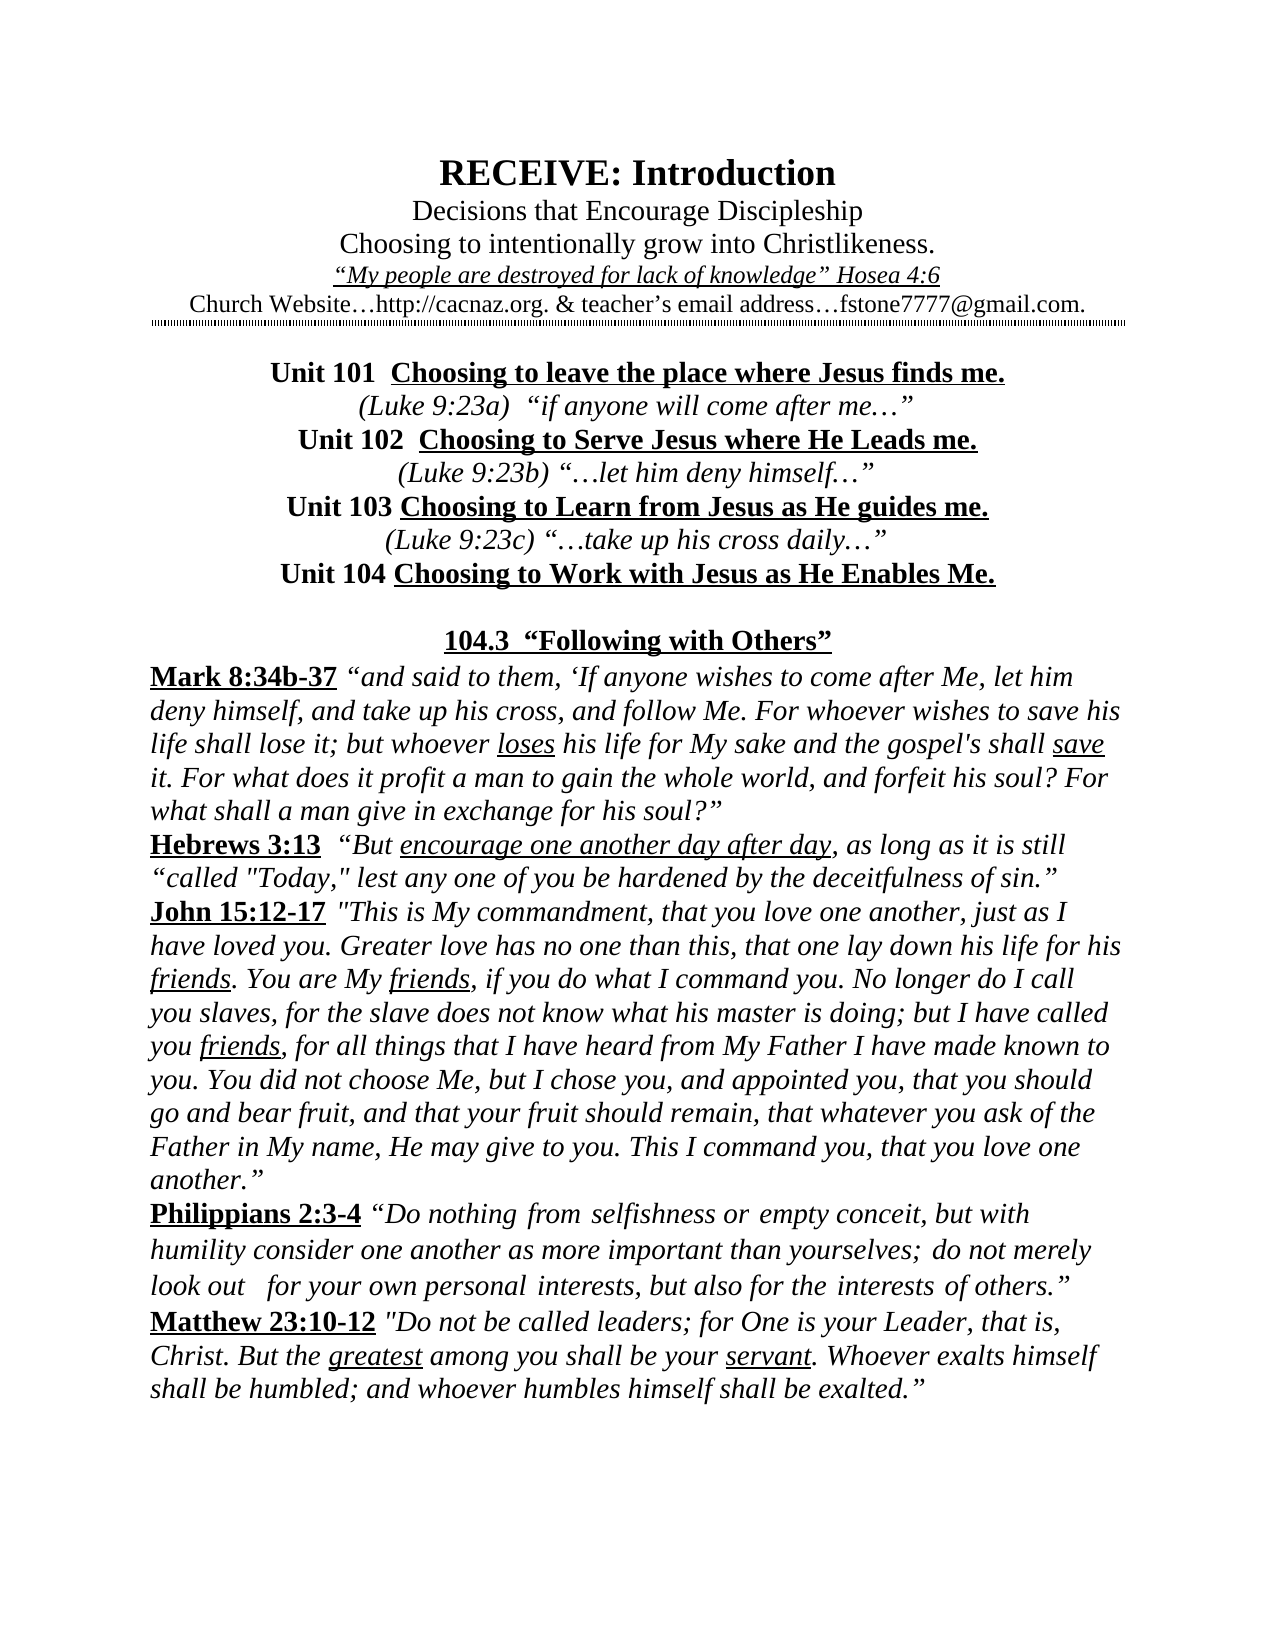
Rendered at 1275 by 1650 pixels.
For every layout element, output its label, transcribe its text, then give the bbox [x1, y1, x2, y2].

text Decisions that Encourage Discipleship [150, 193, 1125, 227]
text (Luke 9:23b) “…let him deny himself…” [150, 455, 1125, 489]
text “My people are destroyed for lack of knowledge” Hosea 4:6 [150, 260, 1125, 289]
text Unit 103 Choosing to Learn from Jesus as He guides me. [150, 489, 1125, 522]
text Hebrews 3:13 “But encourage one another day after day, as long as it is still “called "Today," lest any one of you be hardened by the deceitfulness of sin.” [150, 827, 1125, 894]
text 104.3 “Following with Others” [150, 623, 1125, 657]
text RECEIVE: Introduction [150, 150, 1125, 193]
text (Luke 9:23c) “…take up his cross daily…” [150, 522, 1125, 556]
text Unit 104 Choosing to Work with Jesus as He Enables Me. [150, 556, 1125, 589]
text John 15:12-17 "This is My commandment, that you love one another, just as I have loved you. Greater love has no one than this, that one lay down his life for his friends. You are My friends, if you do what I command you. No longer do I call you slaves, for the slave does not know what his master is doing; but I have called you friends, for all things that I have heard from My Father I have made known to you. You did not choose Me, but I chose you, and appointed you, that you should go and bear fruit, and that your fruit should remain, that whatever you ask of the Father in My name, He may give to you. This I command you, that you love one another.” [150, 894, 1125, 1196]
text Mark 8:34b-37 “and said to them, ‘If anyone wishes to come after Me, let him deny himself, and take up his cross, and follow Me. For whoever wishes to save his life shall lose it; but whoever loses his life for My sake and the gospel's shall save it. For what does it profit a man to gain the whole world, and forfeit his soul? For what shall a man give in exchange for his soul?” [150, 659, 1125, 827]
text Unit 102 Choosing to Serve Jesus where He Leads me. [150, 422, 1125, 455]
text Matthew 23:10-12 "Do not be called leaders; for One is your Leader, that is, Christ. But the greatest among you shall be your servant. Whoever exalts himself shall be humbled; and whoever humbles himself shall be exalted.” [150, 1304, 1125, 1405]
text Church Website…http://cacnaz.org. & teacher’s email address…fstone7777@gmail.com. [150, 289, 1125, 326]
text Choosing to intentionally grow into Christlikeness. [150, 227, 1125, 260]
text (Luke 9:23a) “if anyone will come after me…” [150, 388, 1125, 422]
text Unit 101 Choosing to leave the place where Jesus finds me. [150, 355, 1125, 388]
text Philippians 2:3-4 “Do nothing from selfishness or empty conceit, but with humility consider one another as more important than yourselves; do not merely look out for your own personal interests, but also for the interests of others.” [150, 1196, 1125, 1302]
